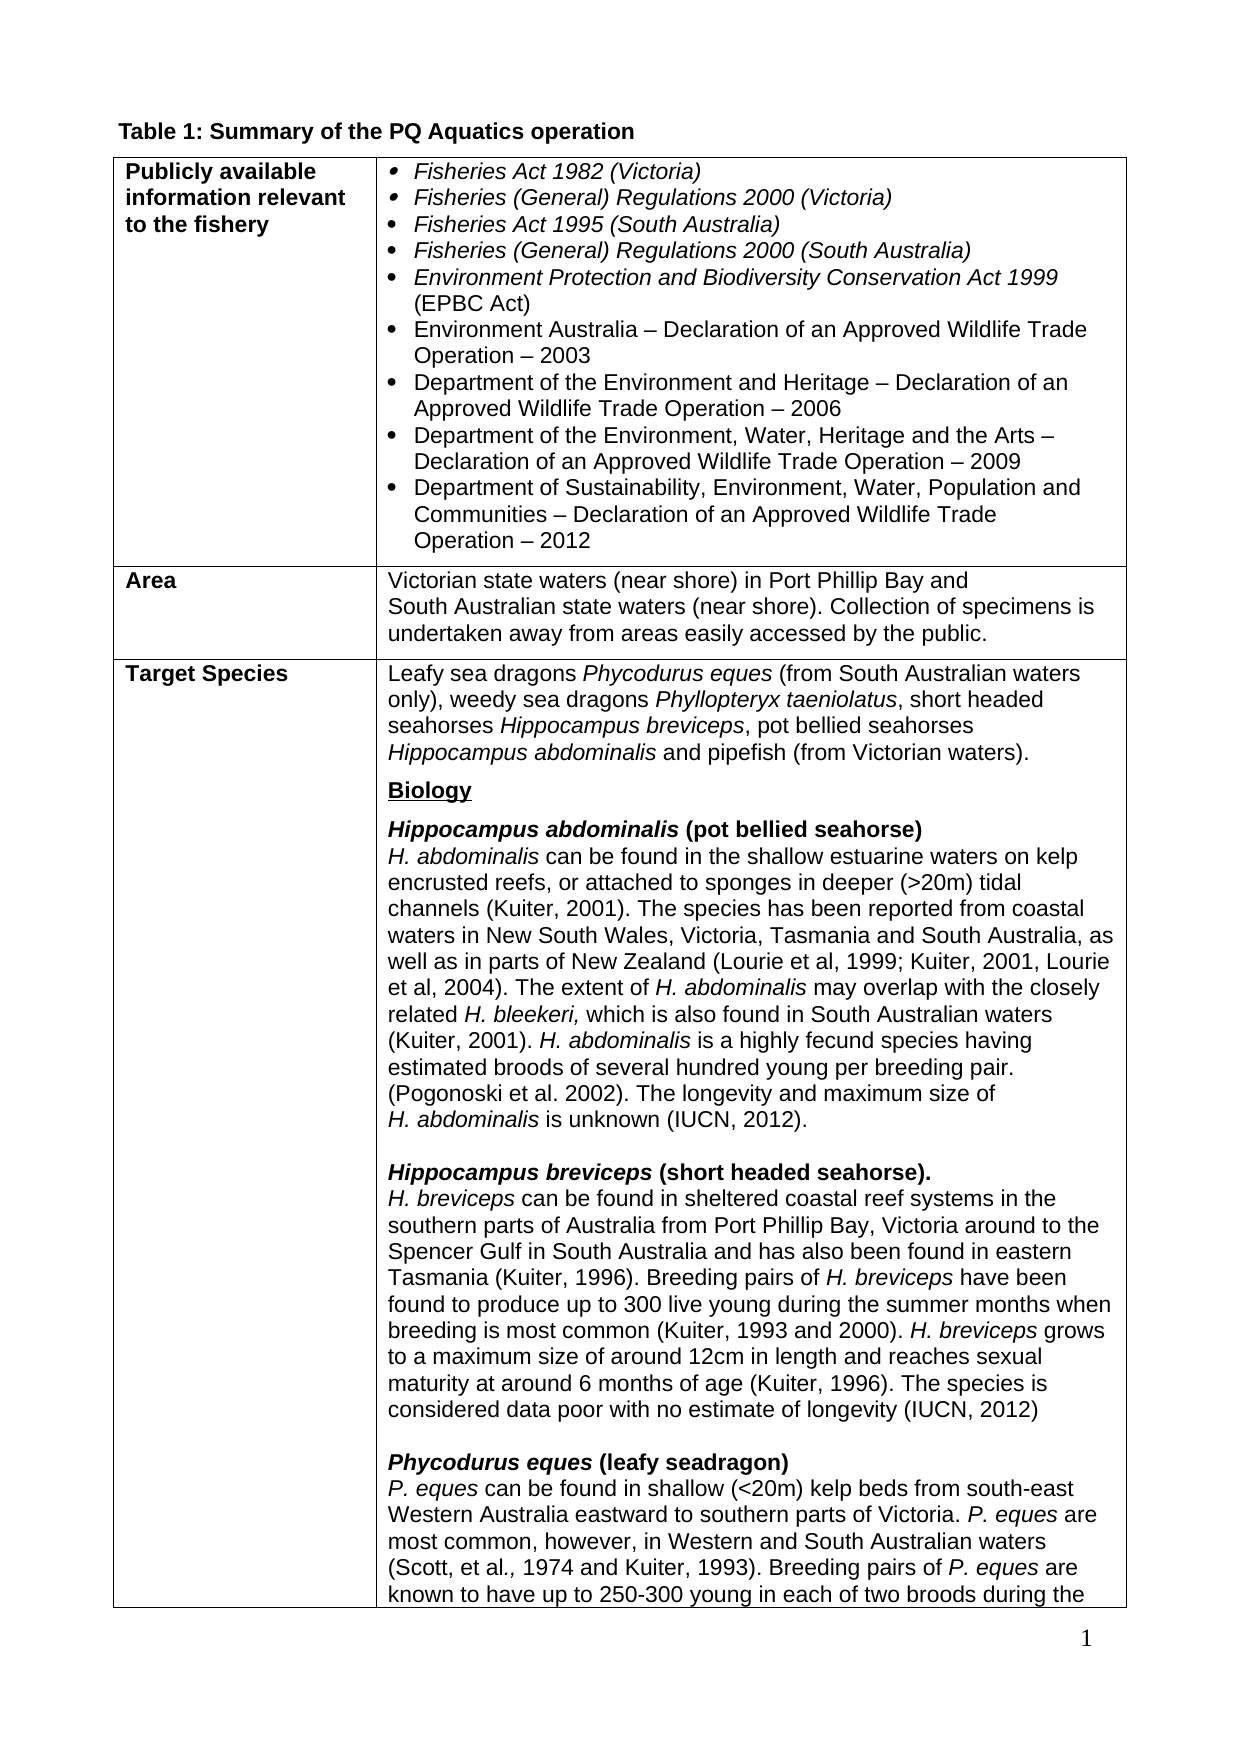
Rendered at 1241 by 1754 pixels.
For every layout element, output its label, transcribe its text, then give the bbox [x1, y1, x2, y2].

table_cell Target Species [114, 660, 376, 1607]
subtitle Table 1: Summary of the PQ Aquatics operation [118, 118, 1092, 144]
table_cell Area [114, 567, 376, 658]
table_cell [377, 660, 1126, 1607]
table_header Fisheries Act 1982 (Victoria) Fisheries (General) Regulations 2000 (Victoria) Fisheries Act 1995 (South Australia) Fisheries (General) Regulations 2000 (South Australia) Environment Protection and Biodiversity Conservation Act 1999 (EPBC Act) Environment Australia – Declaration of an Approved Wildlife Trade Operation – 2003 Department of the Environment and Heritage – Declaration of an Approved Wildlife Trade Operation – 2006 Department of the Environment, Water, Heritage and the Arts –Declaration of an Approved Wildlife Trade Operation – 2009 Department of Sustainability, Environment, Water, Population and Communities – Declaration of an Approved Wildlife Trade Operation – 2012 [377, 158, 1126, 566]
table_header Publicly available information relevant to the fishery [114, 158, 376, 566]
table_cell Victorian state waters (near shore) in Port Phillip Bay and South Australian state waters (near shore). Collection of specimens is undertaken away from areas easily accessed by the public. [377, 567, 1126, 658]
